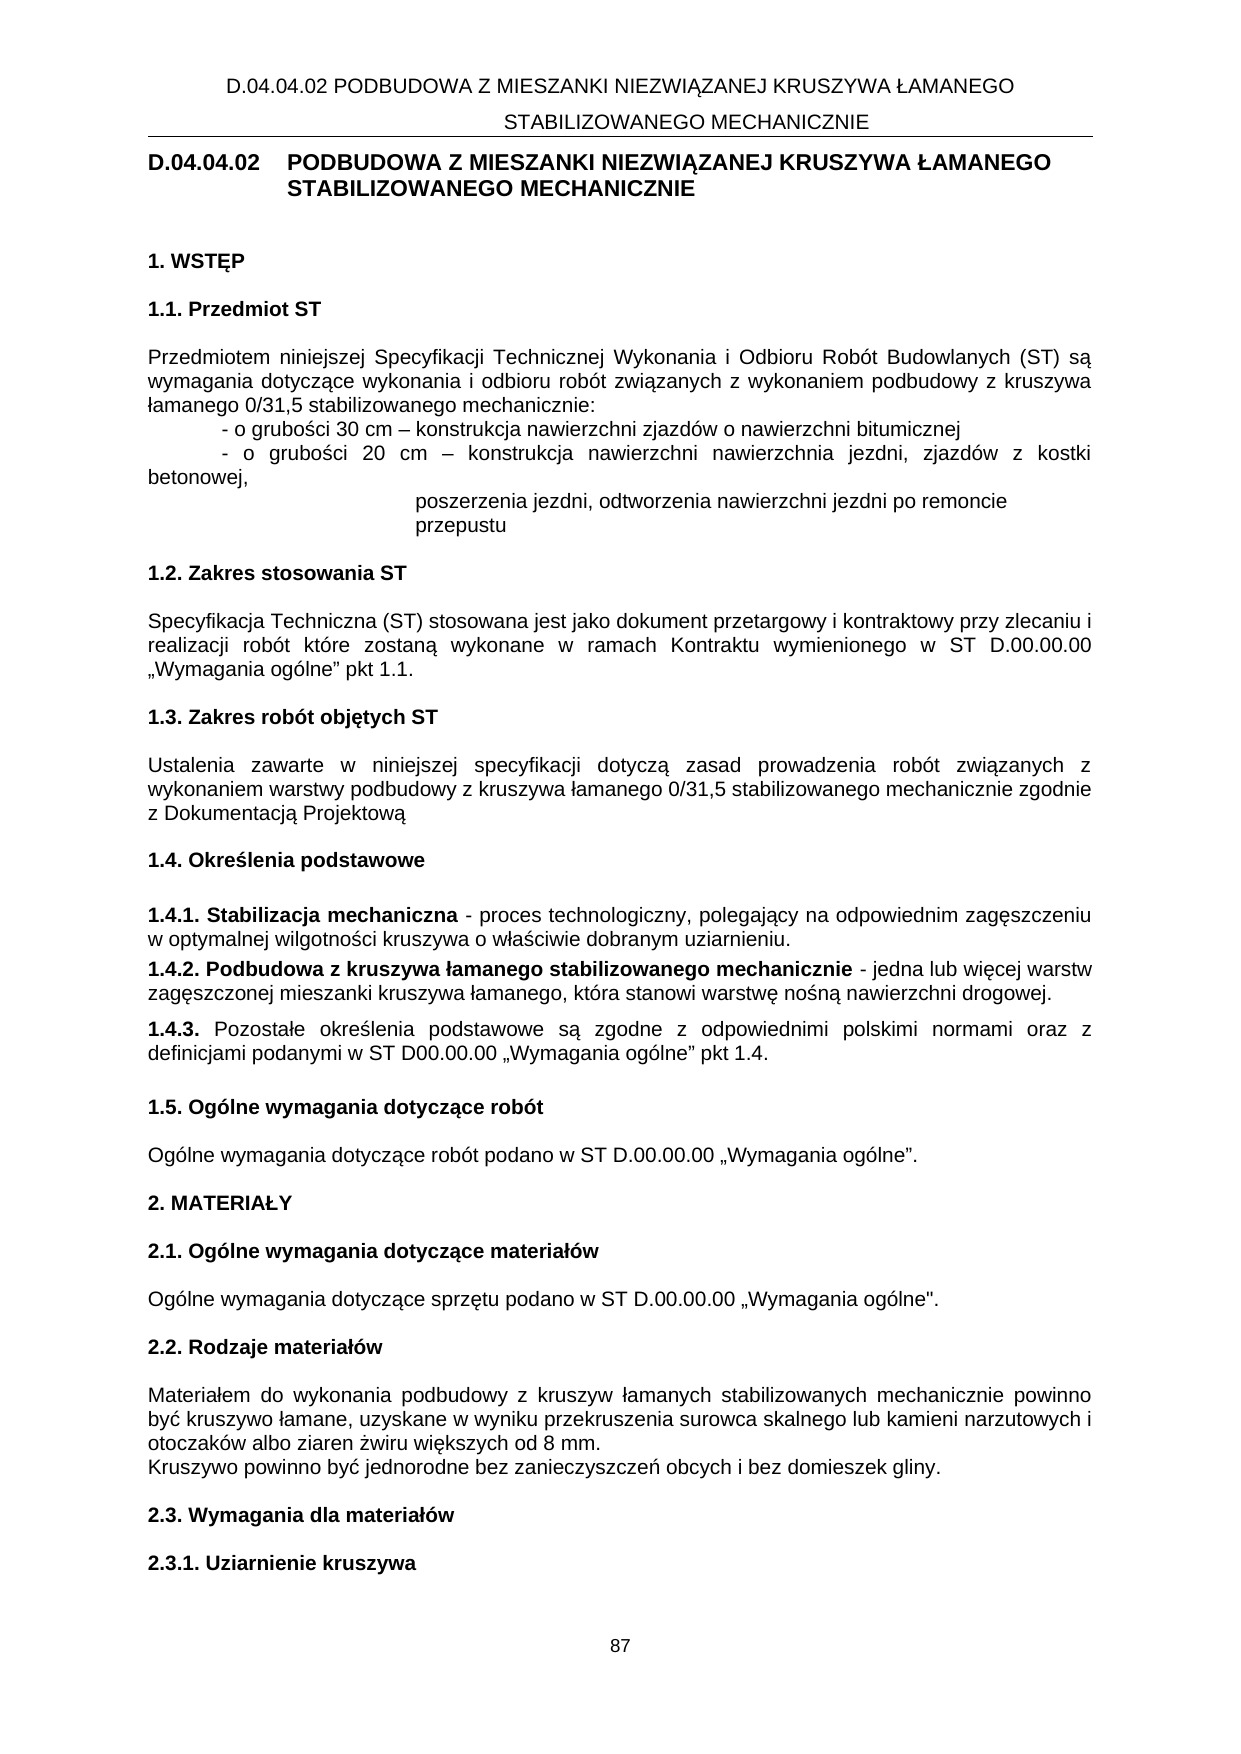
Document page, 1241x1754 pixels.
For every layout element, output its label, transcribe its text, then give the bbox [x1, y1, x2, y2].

text Ogólne wymagania dotyczące robót podano w ST D.00.00.00 „Wymagania ogólne”. [148, 1143, 1093, 1167]
text Ustalenia zawarte w niniejszej specyfikacji dotyczą zasad prowadzenia robót związanych z wykonaniem warstwy podbudowy z kruszywa łamanego 0/31,5 stabilizowanego mechanicznie zgodnie z Dokumentacją Projektową [148, 752, 1093, 824]
text 1.5. Ogólne wymagania dotyczące robót [148, 1095, 1093, 1119]
text Specyfikacja Techniczna (ST) stosowana jest jako dokument przetargowy i kontraktowy przy zlecaniu i realizacji robót które zostaną wykonane w ramach Kontraktu wymienionego w ST D.00.00.00 „Wymagania ogólne” pkt 1.1. [148, 609, 1093, 681]
text STABILIZOWANEGO MECHANICZNIE [148, 175, 1093, 201]
text 1.2. Zakres stosowania ST [148, 561, 1093, 585]
text 1.3. Zakres robót objętych ST [148, 704, 1093, 728]
text 2.3.1. Uziarnienie kruszywa [148, 1550, 1093, 1574]
text poszerzenia jezdni, odtworzenia nawierzchni jezdni po remoncie przepustu [148, 489, 1093, 537]
text 2.2. Rodzaje materiałów [148, 1335, 1093, 1359]
text 2.1. Ogólne wymagania dotyczące materiałów [148, 1239, 1093, 1263]
text 1. WSTĘP [148, 249, 1093, 273]
text 1.4.1. Stabilizacja mechaniczna - proces technologiczny, polegający na odpowiednim zagęszczeniu w optymalnej wilgotności kruszywa o właściwie dobranym uziarnieniu. [148, 902, 1093, 950]
text D.04.04.02 PODBUDOWA Z MIESZANKI NIEZWIĄZANEJ KRUSZYWA ŁAMANEGO [148, 149, 1093, 175]
text Kruszywo powinno być jednorodne bez zanieczyszczeń obcych i bez domieszek gliny. [148, 1454, 1093, 1478]
text Przedmiotem niniejszej Specyfikacji Technicznej Wykonania i Odbioru Robót Budowlanych (ST) są wymagania dotyczące wykonania i odbioru robót związanych z wykonaniem podbudowy z kruszywa łamanego 0/31,5 stabilizowanego mechanicznie: [148, 345, 1093, 417]
text Materiałem do wykonania podbudowy z kruszyw łamanych stabilizowanych mechanicznie powinno być kruszywo łamane, uzyskane w wyniku przekruszenia surowca skalnego lub kamieni narzutowych i otoczaków albo ziaren żwiru większych od 8 mm. [148, 1383, 1093, 1454]
text 1.1. Przedmiot ST [148, 297, 1093, 321]
text 1.4.2. Podbudowa z kruszywa łamanego stabilizowanego mechanicznie - jedna lub więcej warstw zagęszczonej mieszanki kruszywa łamanego, która stanowi warstwę nośną nawierzchni drogowej. [148, 957, 1093, 1004]
text - o grubości 30 cm – konstrukcja nawierzchni zjazdów o nawierzchni bitumicznej [148, 417, 1093, 441]
text 1.4. Określenia podstawowe [148, 848, 1093, 872]
text Ogólne wymagania dotyczące sprzętu podano w ST D.00.00.00 „Wymagania ogólne". [148, 1287, 1093, 1311]
text 2.3. Wymagania dla materiałów [148, 1502, 1093, 1526]
text 2. MATERIAŁY [148, 1191, 1093, 1215]
text - o grubości 20 cm – konstrukcja nawierzchni nawierzchnia jezdni, zjazdów z kostki betonowej, [148, 441, 1093, 489]
text 1.4.3. Pozostałe określenia podstawowe są zgodne z odpowiednimi polskimi normami oraz z definicjami podanymi w ST D00.00.00 „Wymagania ogólne” pkt 1.4. [148, 1017, 1093, 1065]
